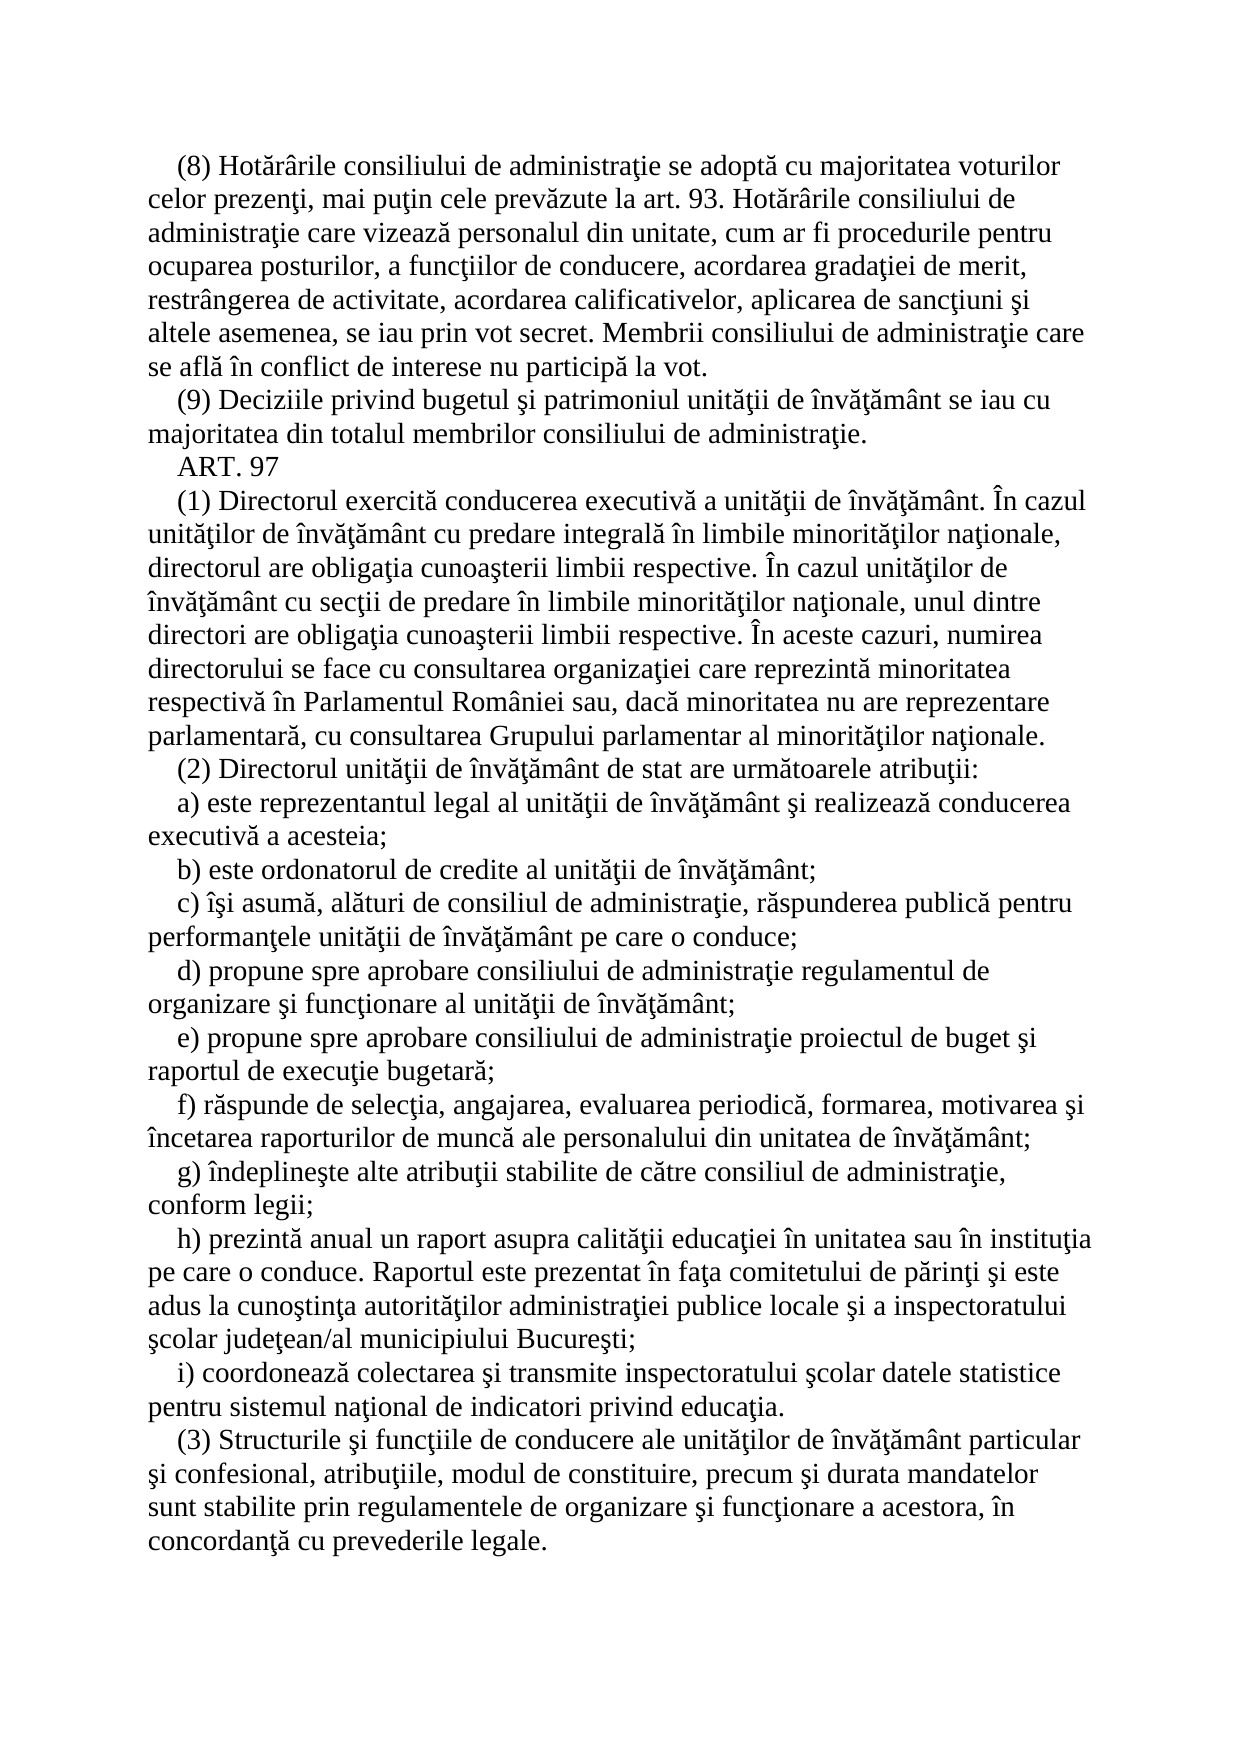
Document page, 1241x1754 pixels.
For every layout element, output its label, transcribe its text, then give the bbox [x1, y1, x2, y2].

text f) răspunde de selecţia, angajarea, evaluarea periodică, formarea, motivarea şi încetarea raporturilor de muncă ale personalului din unitatea de învăţământ; [148, 1087, 1093, 1154]
text (9) Deciziile privind bugetul şi patrimoniul unităţii de învăţământ se iau cu majoritatea din totalul membrilor consiliului de administraţie. [148, 382, 1093, 449]
text i) coordonează colectarea şi transmite inspectoratului şcolar datele statistice pentru sistemul naţional de indicatori privind educaţia. [148, 1355, 1093, 1422]
text a) este reprezentantul legal al unităţii de învăţământ şi realizează conducerea executivă a acesteia; [148, 785, 1093, 852]
text (8) Hotărârile consiliului de administraţie se adoptă cu majoritatea voturilor celor prezenţi, mai puţin cele prevăzute la art. 93. Hotărârile consiliului de administraţie care vizează personalul din unitate, cum ar fi procedurile pentru ocuparea posturilor, a funcţiilor de conducere, acordarea gradaţiei de merit, restrângerea de activitate, acordarea calificativelor, aplicarea de sancţiuni şi altele asemenea, se iau prin vot secret. Membrii consiliului de administraţie care se află în conflict de interese nu participă la vot. [148, 148, 1093, 382]
text (3) Structurile şi funcţiile de conducere ale unităţilor de învăţământ particular şi confesional, atribuţiile, modul de constituire, precum şi durata mandatelor sunt stabilite prin regulamentele de organizare şi funcţionare a acestora, în concordanţă cu prevederile legale. [148, 1422, 1093, 1556]
text (1) Directorul exercită conducerea executivă a unităţii de învăţământ. În cazul unităţilor de învăţământ cu predare integrală în limbile minorităţilor naţionale, directorul are obligaţia cunoaşterii limbii respective. În cazul unităţilor de învăţământ cu secţii de predare în limbile minorităţilor naţionale, unul dintre directori are obligaţia cunoaşterii limbii respective. În aceste cazuri, numirea directorului se face cu consultarea organizaţiei care reprezintă minoritatea respectivă în Parlamentul României sau, dacă minoritatea nu are reprezentare parlamentară, cu consultarea Grupului parlamentar al minorităţilor naţionale. [148, 483, 1093, 751]
text c) îşi asumă, alături de consiliul de administraţie, răspunderea publică pentru performanţele unităţii de învăţământ pe care o conduce; [148, 886, 1093, 953]
text (2) Directorul unităţii de învăţământ de stat are următoarele atribuţii: [148, 751, 1093, 785]
text h) prezintă anual un raport asupra calităţii educaţiei în unitatea sau în instituţia pe care o conduce. Raportul este prezentat în faţa comitetului de părinţi şi este adus la cunoştinţa autorităţilor administraţiei publice locale şi a inspectoratului şcolar judeţean/al municipiului Bucureşti; [148, 1221, 1093, 1355]
text b) este ordonatorul de credite al unităţii de învăţământ; [148, 852, 1093, 886]
text e) propune spre aprobare consiliului de administraţie proiectul de buget şi raportul de execuţie bugetară; [148, 1020, 1093, 1087]
text ART. 97 [148, 449, 1093, 483]
text g) îndeplineşte alte atribuţii stabilite de către consiliul de administraţie, conform legii; [148, 1154, 1093, 1221]
text d) propune spre aprobare consiliului de administraţie regulamentul de organizare şi funcţionare al unităţii de învăţământ; [148, 953, 1093, 1020]
